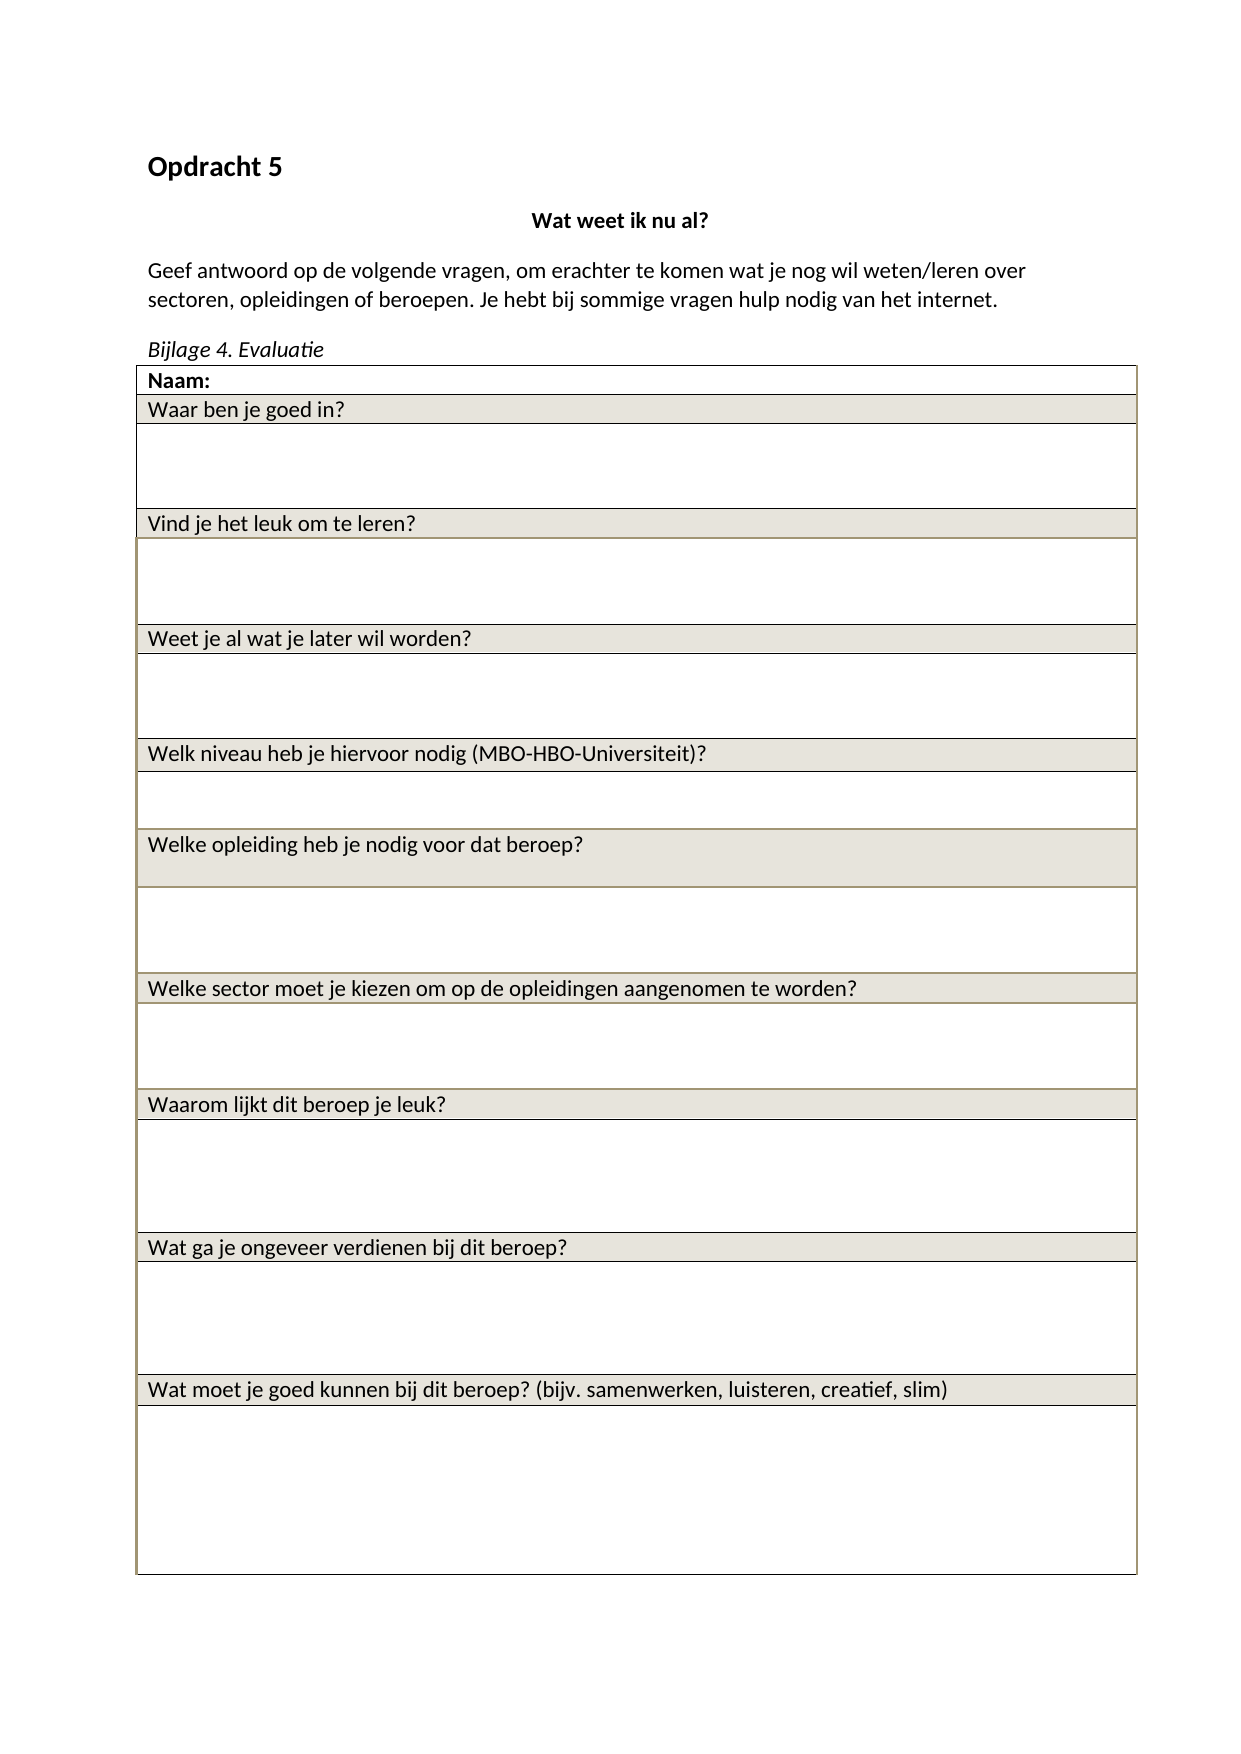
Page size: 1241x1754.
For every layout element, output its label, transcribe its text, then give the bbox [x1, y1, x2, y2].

table_cell Wat moet je goed kunnen bij dit beroep? (bijv. samenwerken, luisteren, creatief, slim) [138, 1375, 1136, 1405]
table_cell [138, 772, 1136, 828]
table_cell [137, 424, 1136, 508]
table_cell Welk niveau heb je hiervoor nodig (MBO-HBO-Universiteit)? [138, 739, 1136, 771]
table_cell Welke opleiding heb je nodig voor dat beroep? [138, 830, 1136, 886]
table_header Naam: [137, 366, 1136, 394]
table_cell Wat ga je ongeveer verdienen bij dit beroep? [138, 1233, 1136, 1261]
text Wat weet ik nu al? [148, 206, 1093, 234]
table_cell Waar ben je goed in? [137, 395, 1136, 423]
table_cell [138, 1406, 1136, 1574]
table_cell Vind je het leuk om te leren? [137, 509, 1136, 537]
table_cell [138, 654, 1136, 738]
text Opdracht 5 [148, 148, 1093, 183]
table_cell [138, 1120, 1136, 1232]
table_cell Waarom lijkt dit beroep je leuk? [138, 1090, 1136, 1118]
table_cell Welke sector moet je kiezen om op de opleidingen aangenomen te worden? [138, 974, 1136, 1002]
table_cell [138, 888, 1136, 972]
table_cell [138, 539, 1136, 623]
table_cell Weet je al wat je later wil worden? [138, 625, 1136, 652]
table_cell [138, 1262, 1136, 1374]
table_cell [138, 1004, 1136, 1088]
text Geef antwoord op de volgende vragen, om erachter te komen wat je nog wil weten/leren over sectoren, opleidingen of beroepen. Je hebt bij sommige vragen hulp nodig van het internet. [148, 256, 1093, 313]
text Bijlage 4. Evaluatie [148, 336, 1093, 364]
